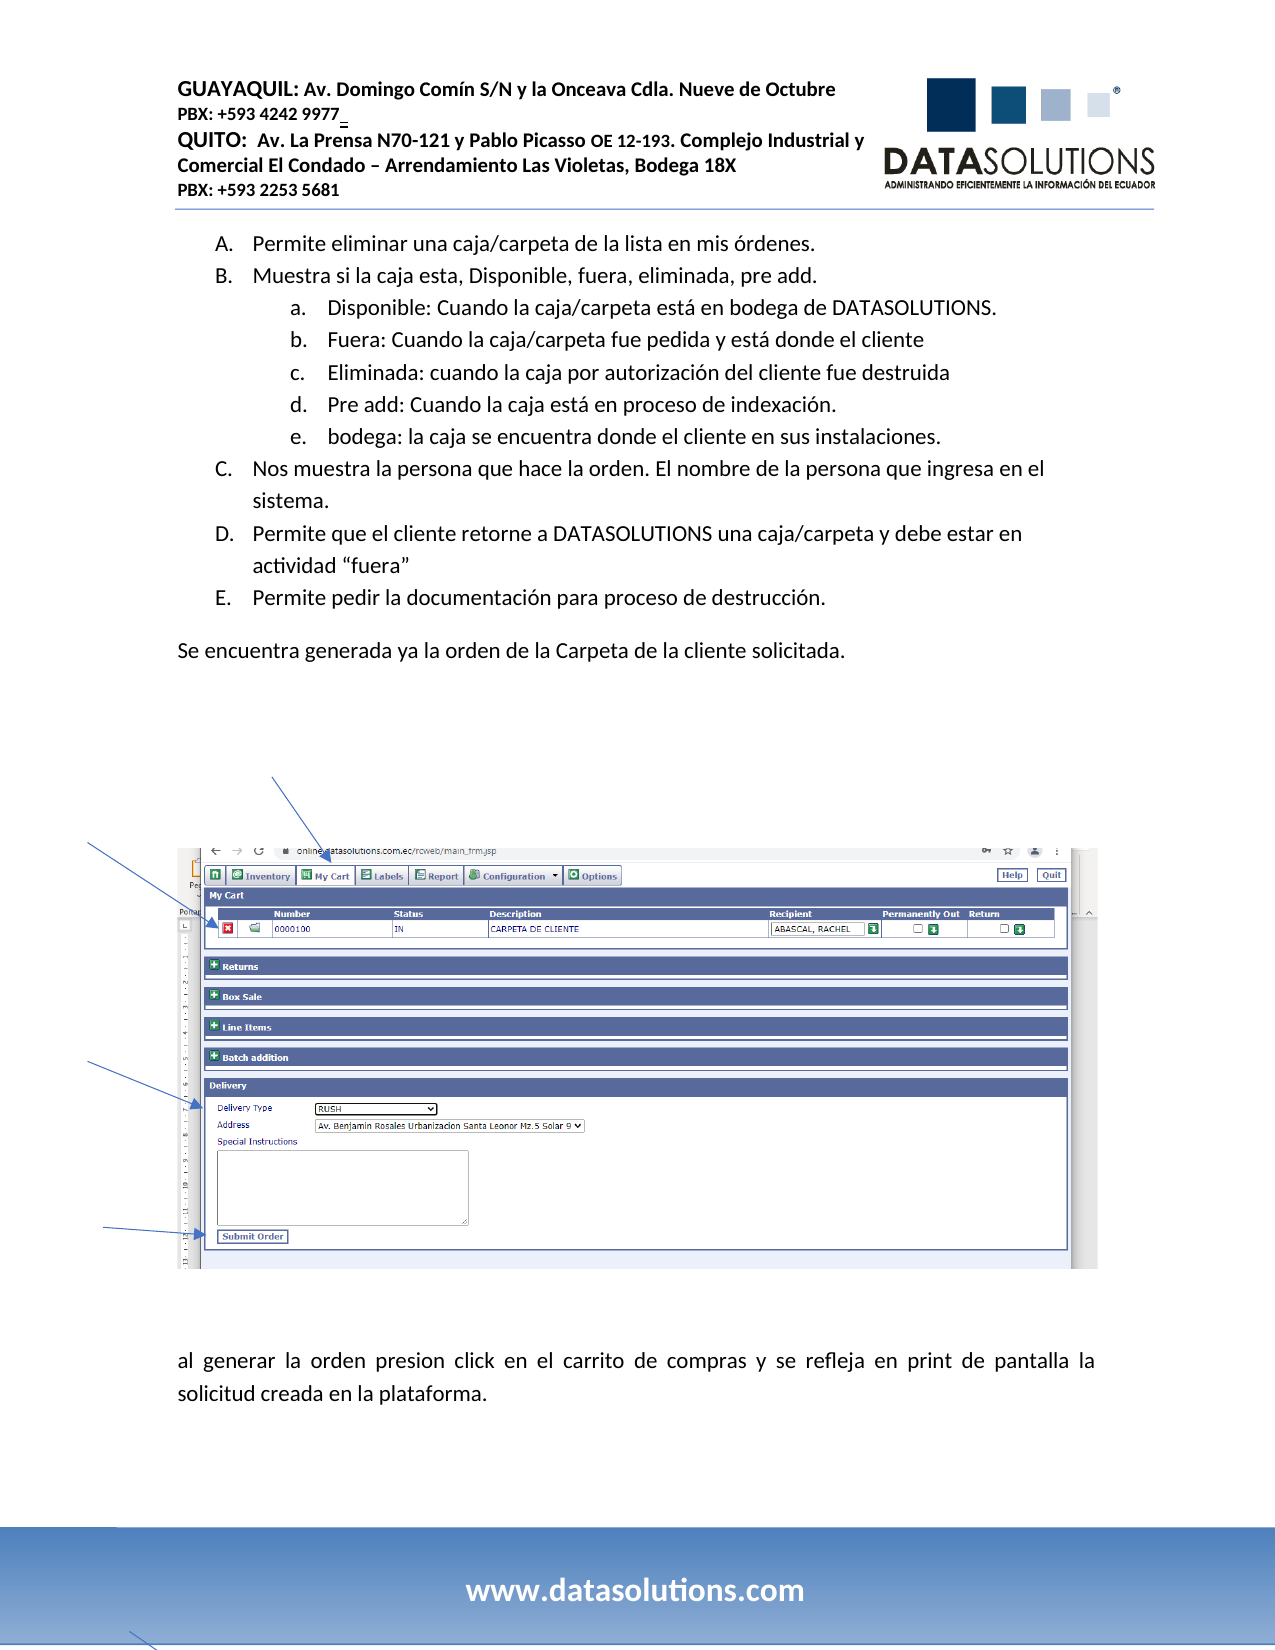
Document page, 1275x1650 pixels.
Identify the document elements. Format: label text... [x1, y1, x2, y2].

list Permite eliminar una caja/carpeta de la lista en mis órdenes. [215, 229, 1098, 257]
text Se encuentra generada ya la orden de la Carpeta de la cliente solicitada. [177, 636, 1098, 664]
list Eliminada: cuando la caja por autorización del cliente fue destruida [290, 358, 1098, 386]
list Pre add: Cuando la caja está en proceso de indexación. [290, 390, 1098, 418]
picture [177, 848, 1098, 1269]
list Fuera: Cuando la caja/carpeta fue pedida y está donde el cliente [290, 326, 1098, 354]
list Muestra si la caja esta, Disponible, fuera, eliminada, pre add. [215, 261, 1098, 289]
picture [882, 73, 1157, 193]
list Disponible: Cuando la caja/carpeta está en bodega de DATASOLUTIONS. [290, 293, 1098, 321]
list Permite pedir la documentación para proceso de destrucción. [215, 583, 1098, 611]
text al generar la orden presion click en el carrito de compras y se refleja en print de pantalla la solicitud creada en la plataforma. [177, 1347, 1098, 1407]
list Permite que el cliente retorne a DATASOLUTIONS una caja/carpeta y debe estar en actividad “fuera” [215, 519, 1098, 579]
list Nos muestra la persona que hace la orden. El nombre de la persona que ingresa en el sistema. [215, 454, 1098, 514]
list bodega: la caja se encuentra donde el cliente en sus instalaciones. [290, 422, 1098, 450]
